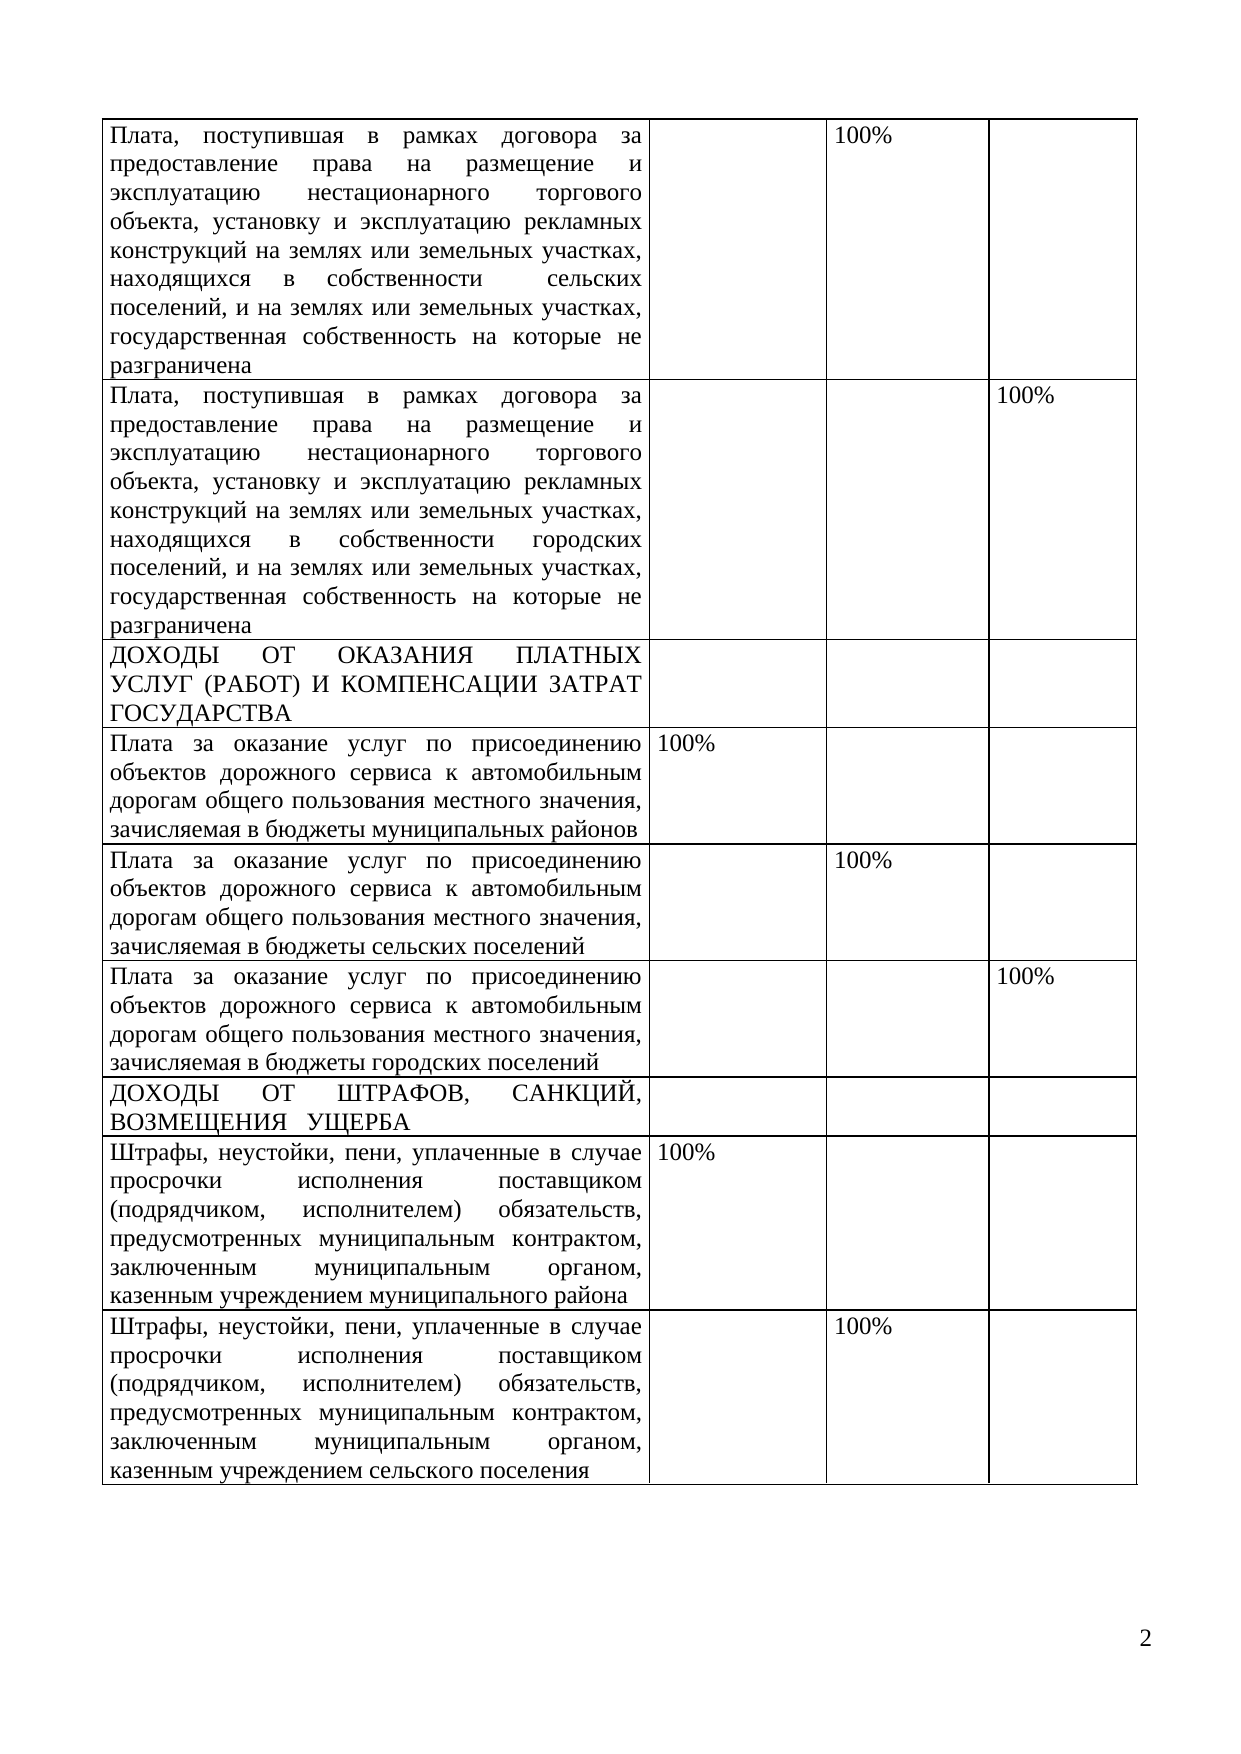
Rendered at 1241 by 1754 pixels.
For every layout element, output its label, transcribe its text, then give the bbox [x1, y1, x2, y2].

table_cell 100% [990, 380, 1136, 639]
table_cell [650, 120, 826, 378]
table_cell [650, 1078, 826, 1135]
table_cell ДОХОДЫ ОТ ШТРАФОВ, САНКЦИЙ, ВОЗМЕЩЕНИЯ УЩЕРБА [103, 1078, 649, 1135]
table_cell Штрафы, неустойки, пени, уплаченные в случае просрочки исполнения поставщиком (подрядчиком, исполнителем) обязательств, предусмотренных муниципальным контрактом, заключенным муниципальным органом, казенным учреждением муниципального района [103, 1137, 649, 1309]
table_cell 100% [650, 1137, 826, 1309]
table_cell [990, 845, 1136, 960]
table_cell 100% [650, 728, 826, 843]
table_cell [990, 1311, 1136, 1483]
table_cell [990, 1078, 1136, 1135]
table_cell [990, 120, 1136, 378]
table_cell Плата за оказание услуг по присоединению объектов дорожного сервиса к автомобильным дорогам общего пользования местного значения, зачисляемая в бюджеты сельских поселений [103, 845, 649, 960]
table_cell Плата, поступившая в рамках договора за предоставление права на размещение и эксплуатацию нестационарного торгового объекта, установку и эксплуатацию рекламных конструкций на землях или земельных участках, находящихся в собственности городских поселений, и на землях или земельных участках, государственная собственность на которые не разграничена [103, 380, 649, 639]
table_cell ДОХОДЫ ОТ ОКАЗАНИЯ ПЛАТНЫХ УСЛУГ (РАБОТ) И КОМПЕНСАЦИИ ЗАТРАТ ГОСУДАРСТВА [103, 640, 649, 727]
table_cell [827, 1137, 988, 1309]
table_cell [650, 380, 826, 639]
table_cell [650, 1311, 826, 1483]
table_cell Плата за оказание услуг по присоединению объектов дорожного сервиса к автомобильным дорогам общего пользования местного значения, зачисляемая в бюджеты муниципальных районов [103, 728, 649, 843]
table_cell [827, 728, 988, 843]
table_cell [990, 640, 1136, 727]
table_cell [650, 640, 826, 727]
table_cell [990, 728, 1136, 843]
table_cell [827, 1078, 988, 1135]
table_cell Штрафы, неустойки, пени, уплаченные в случае просрочки исполнения поставщиком (подрядчиком, исполнителем) обязательств, предусмотренных муниципальным контрактом, заключенным муниципальным органом, казенным учреждением сельского поселения [103, 1311, 649, 1483]
table_cell [827, 640, 988, 727]
table_cell 100% [827, 120, 988, 378]
table_cell 100% [827, 845, 988, 960]
table_cell 100% [990, 961, 1136, 1076]
table_cell [827, 961, 988, 1076]
table_cell Плата за оказание услуг по присоединению объектов дорожного сервиса к автомобильным дорогам общего пользования местного значения, зачисляемая в бюджеты городских поселений [103, 961, 649, 1076]
table_cell Плата, поступившая в рамках договора за предоставление права на размещение и эксплуатацию нестационарного торгового объекта, установку и эксплуатацию рекламных конструкций на землях или земельных участках, находящихся в собственности сельских поселений, и на землях или земельных участках, государственная собственность на которые не разграничена [103, 120, 649, 378]
table_cell [827, 380, 988, 639]
table_cell [650, 961, 826, 1076]
table_cell [650, 845, 826, 960]
table_cell 100% [827, 1311, 988, 1483]
table_cell [990, 1137, 1136, 1309]
